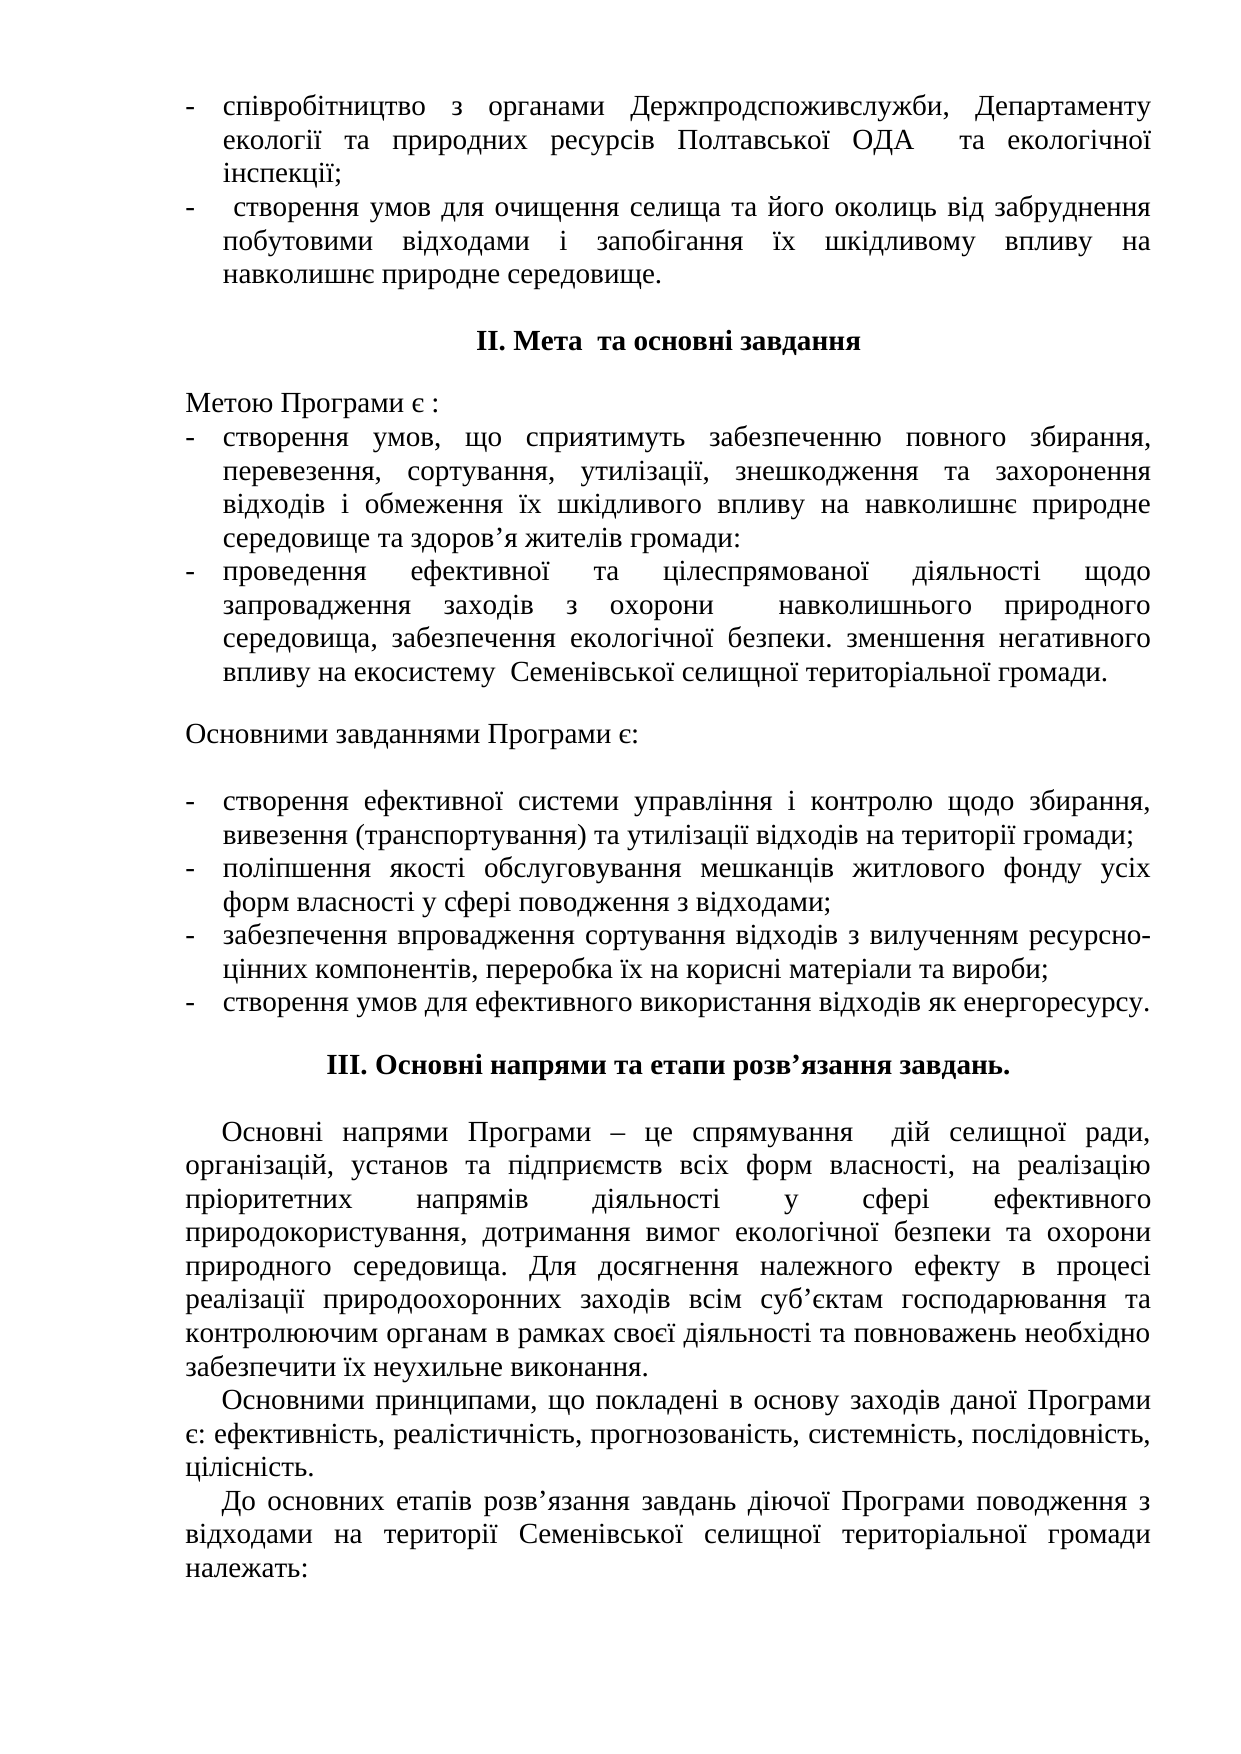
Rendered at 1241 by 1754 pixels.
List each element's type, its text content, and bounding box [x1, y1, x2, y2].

list створення ефективної системи управління і контролю щодо збирання, вивезення (транспортування) та утилізації відходів на території громади; [185, 783, 1152, 850]
list створення умов, що сприятимуть забезпеченню повного збирання, перевезення, сортування, утилізації, знешкодження та захоронення відходів і обмеження їх шкідливого впливу на навколишнє природне середовище та здоров’я жителів громади: [185, 419, 1152, 553]
list забезпечення впровадження сортування відходів з вилученням ресурсно-цінних компонентів, переробка їх на корисні матеріали та вироби; [185, 917, 1152, 984]
list створення умов для очищення селища та його околиць від забруднення побутовими відходами і запобігання їх шкідливому впливу на навколишнє природне середовище. [185, 189, 1152, 290]
text ІІ. Мета та основні завдання [185, 323, 1152, 357]
list проведення ефективної та цілеспрямованої діяльності щодо запровадження заходів з охорони навколишнього природного середовища, забезпечення екологічної безпеки. зменшення негативного впливу на екосистему Семенівської селищної територіальної громади. [185, 553, 1152, 687]
list Основними принципами, що покладені в основу заходів даної Програми є: ефективність, реалістичність, прогнозованість, системність, послідовність, цілісність. [185, 1382, 1152, 1483]
list співробітництво з органами Держпродспоживслужби, Департаменту екології та природних ресурсів Полтавської ОДА та екологічної інспекції; [185, 88, 1152, 189]
list створення умов для ефективного використання відходів як енергоресурсу. [185, 984, 1152, 1018]
text Основними завданнями Програми є: [185, 716, 1152, 750]
text Метою Програми є : [148, 386, 1152, 419]
list поліпшення якості обслуговування мешканців житлового фонду усіх форм власності у сфері поводження з відходами; [185, 850, 1152, 917]
list До основних етапів розв’язання завдань діючої Програми поводження з відходами на території Семенівської селищної територіальної громади належать: [185, 1483, 1152, 1583]
list Основні напрями Програми – це спрямування дій селищної ради, організацій, установ та підприємств всіх форм власності, на реалізацію пріоритетних напрямів діяльності у сфері ефективного природокористування, дотримання вимог екологічної безпеки та охорони природного середовища. Для досягнення належного ефекту в процесі реалізації природоохоронних заходів всім суб’єктам господарювання та контролюючим органам в рамках своєї діяльності та повноважень необхідно забезпечити їх неухильне виконання. [185, 1114, 1152, 1382]
text ІІІ. Основні напрями та етапи розв’язання завдань. [185, 1047, 1152, 1080]
